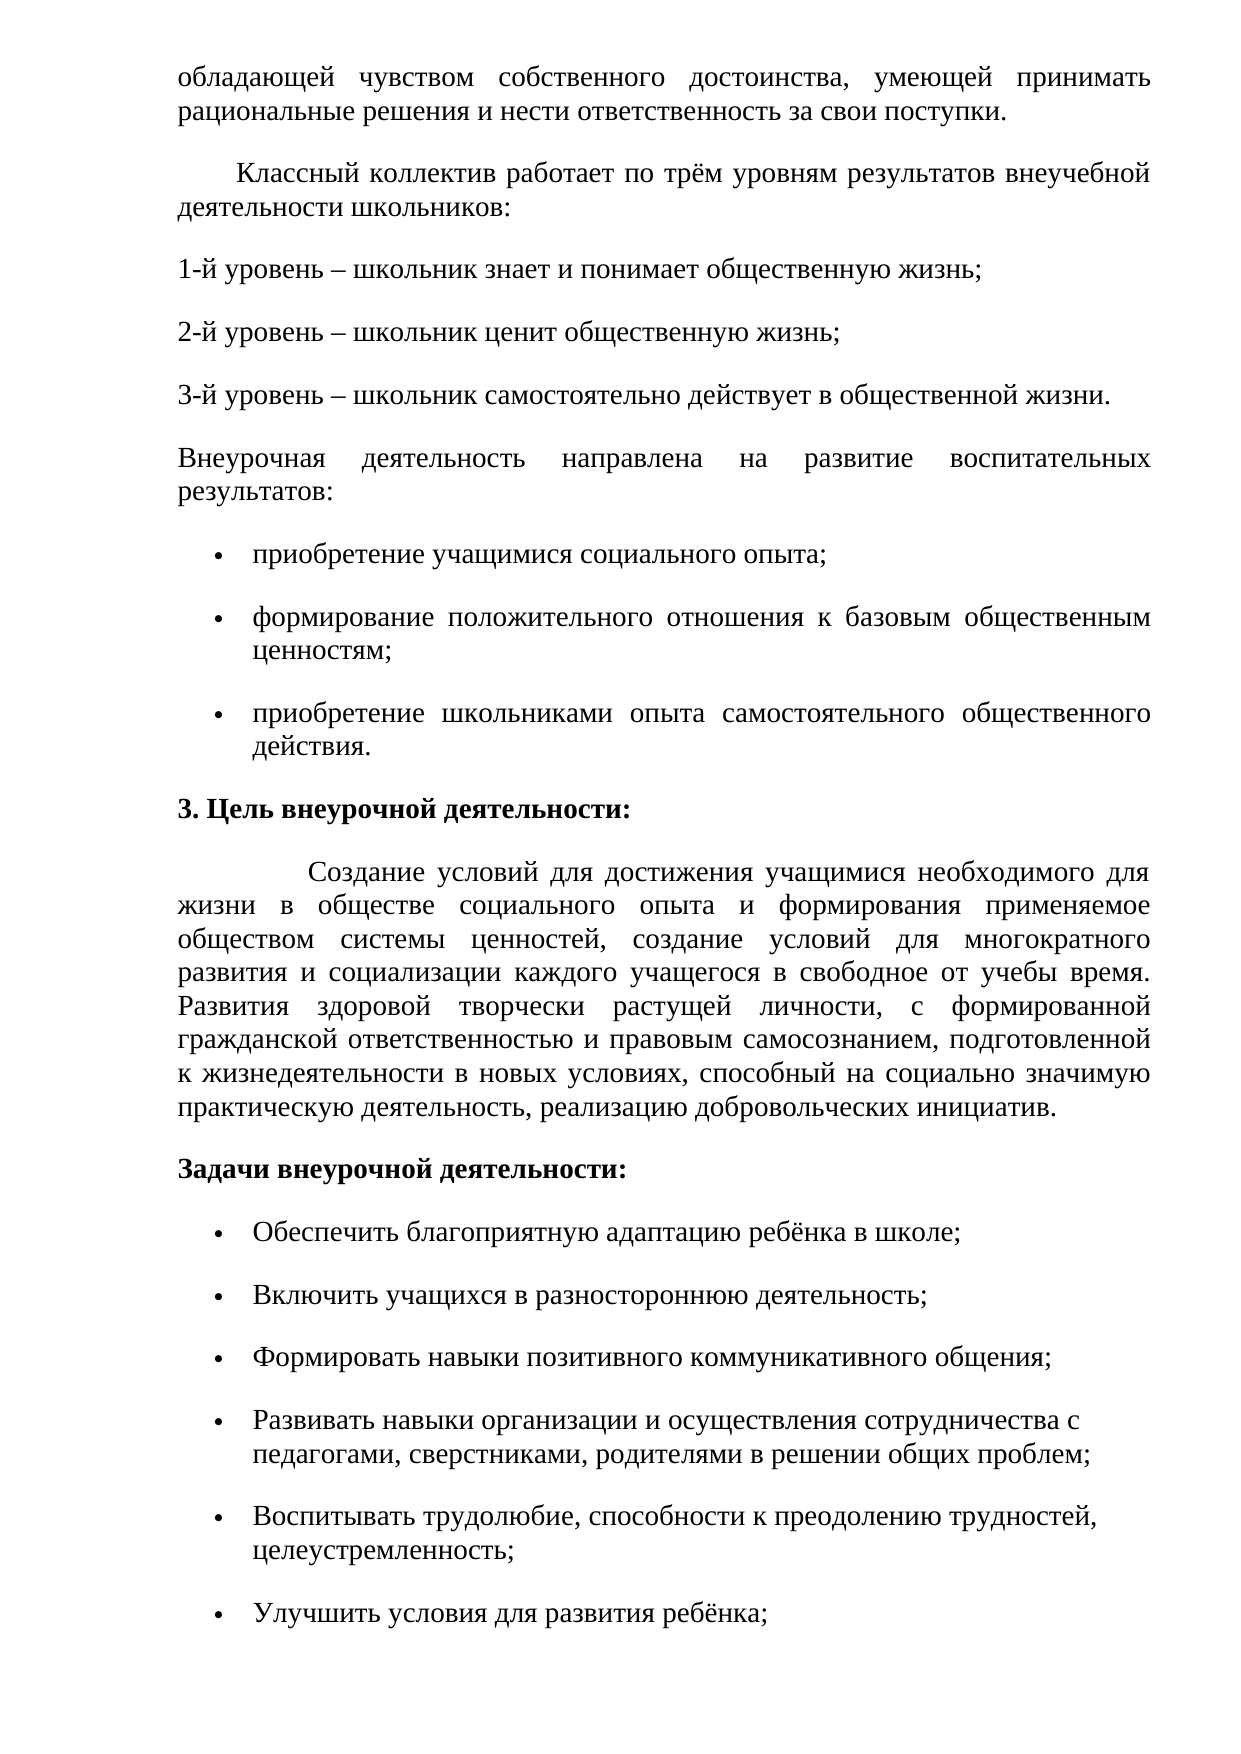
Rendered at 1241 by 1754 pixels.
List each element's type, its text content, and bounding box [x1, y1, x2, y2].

list Улучшить условия для развития ребёнка; [215, 1595, 1152, 1628]
text Внеурочная деятельность направлена на развитие воспитательных результатов: [177, 440, 1152, 507]
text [177, 59, 1152, 126]
text Классный коллектив работает по трём уровням результатов внеучебной деятельности школьников: [177, 155, 1152, 222]
list Формировать навыки позитивного коммуникативного общения; [215, 1339, 1152, 1373]
text Создание условий для достижения учащимися необходимого для жизни в обществе социального опыта и формирования применяемое обществом системы ценностей, создание условий для многократного развития и социализации каждого учащегося в свободное от учебы время. Развития здоровой творчески растущей личности, с формированной гражданской ответственностью и правовым самосознанием, подготовленной к жизнедеятельности в новых условиях, способный на социально значимую практическую деятельность, реализацию добровольческих инициатив. [177, 854, 1152, 1122]
list формирование положительного отношения к базовым общественным ценностям; [215, 599, 1152, 666]
list Воспитывать трудолюбие, способности к преодолению трудностей, целеустремленность; [215, 1498, 1152, 1566]
list Развивать навыки организации и осуществления сотрудничества с педагогами, сверстниками, родителями в решении общих проблем; [215, 1402, 1152, 1469]
list Обеспечить благоприятную адаптацию ребёнка в школе; [215, 1214, 1152, 1248]
text Задачи внеурочной деятельности: [177, 1151, 1152, 1185]
text 3. Цель внеурочной деятельности: [177, 791, 1152, 825]
text 3-й уровень – школьник самостоятельно действует в общественной жизни. [177, 377, 1152, 411]
list приобретение учащимися социального опыта; [215, 536, 1152, 569]
list приобретение школьниками опыта самостоятельного общественного действия. [215, 695, 1152, 762]
text 2-й уровень – школьник ценит общественную жизнь; [177, 314, 1152, 348]
text 1-й уровень – школьник знает и понимает общественную жизнь; [177, 252, 1152, 285]
list Включить учащихся в разностороннюю деятельность; [215, 1277, 1152, 1310]
